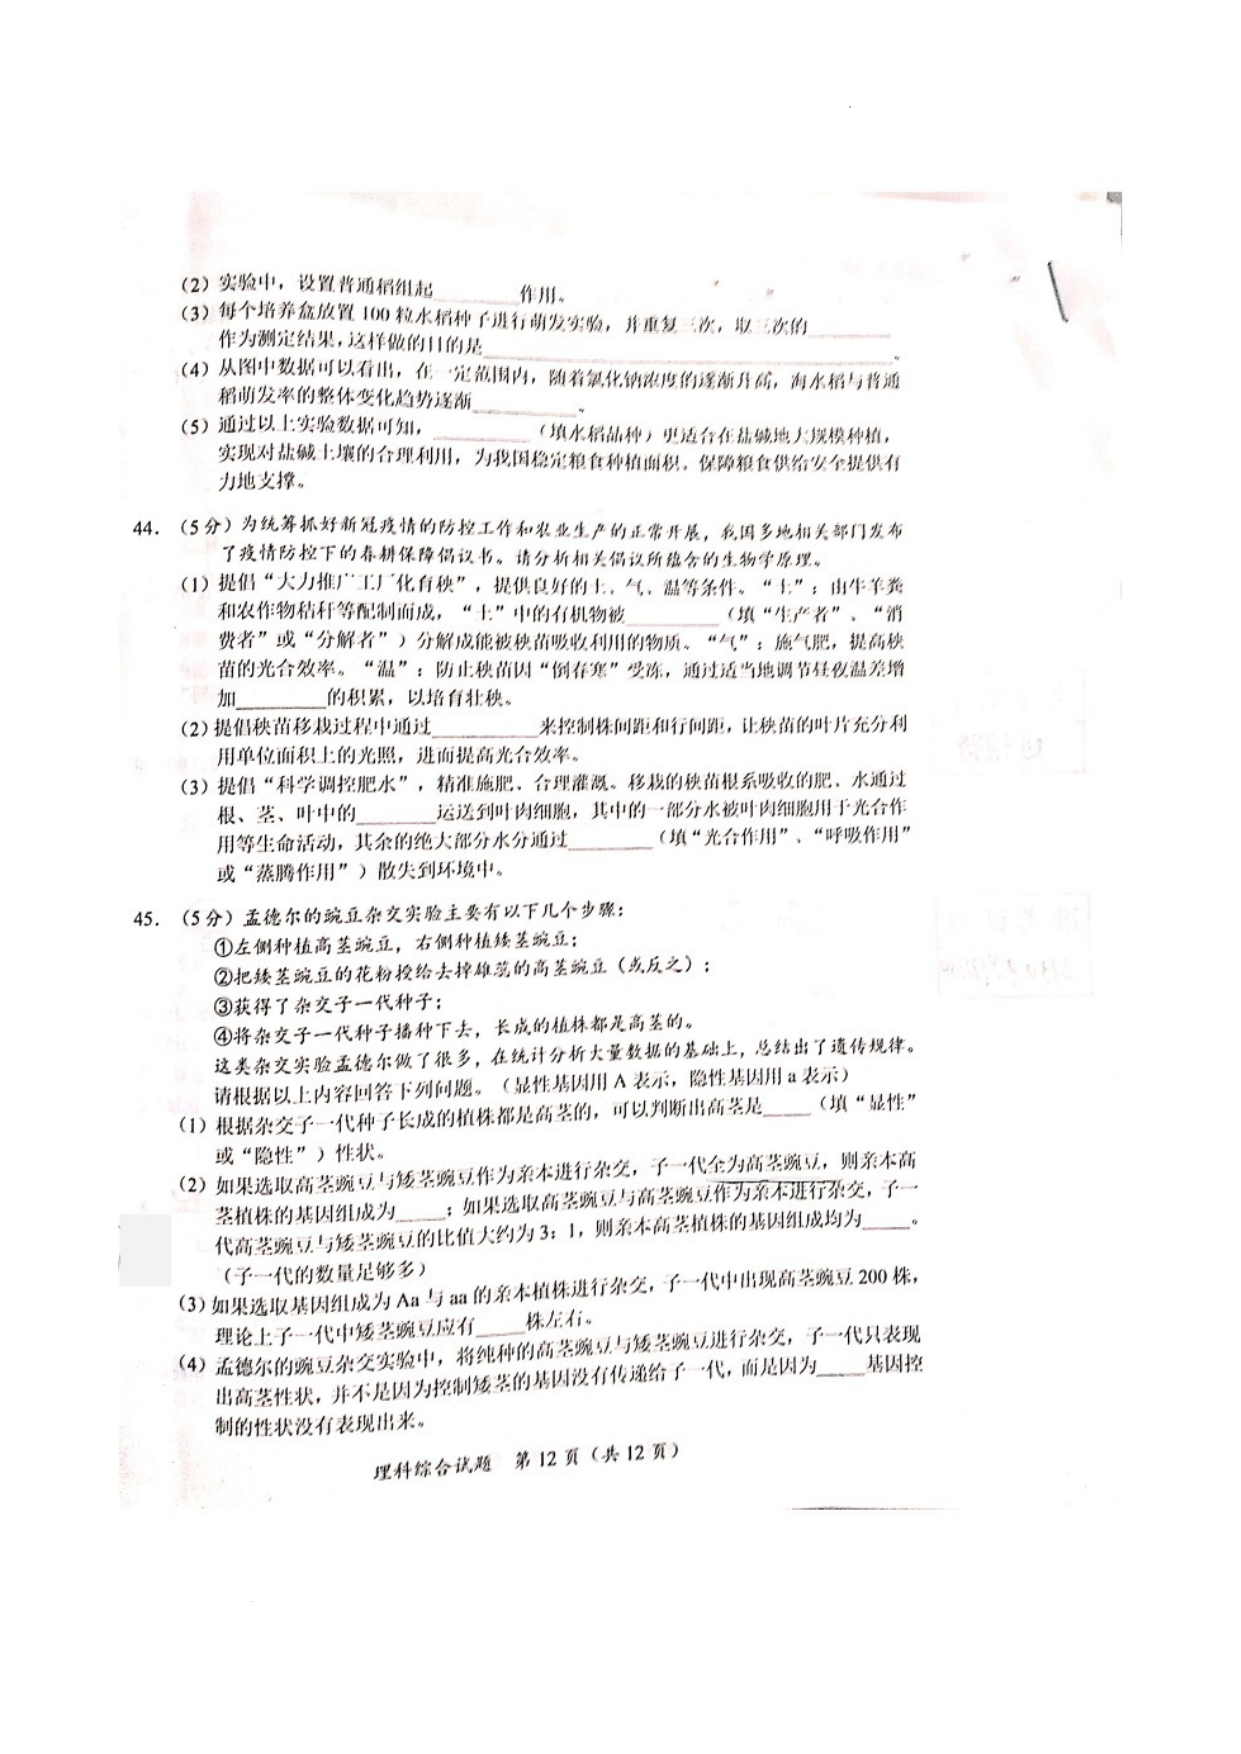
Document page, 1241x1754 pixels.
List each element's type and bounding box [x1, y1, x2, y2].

picture [118, 178, 1123, 1576]
